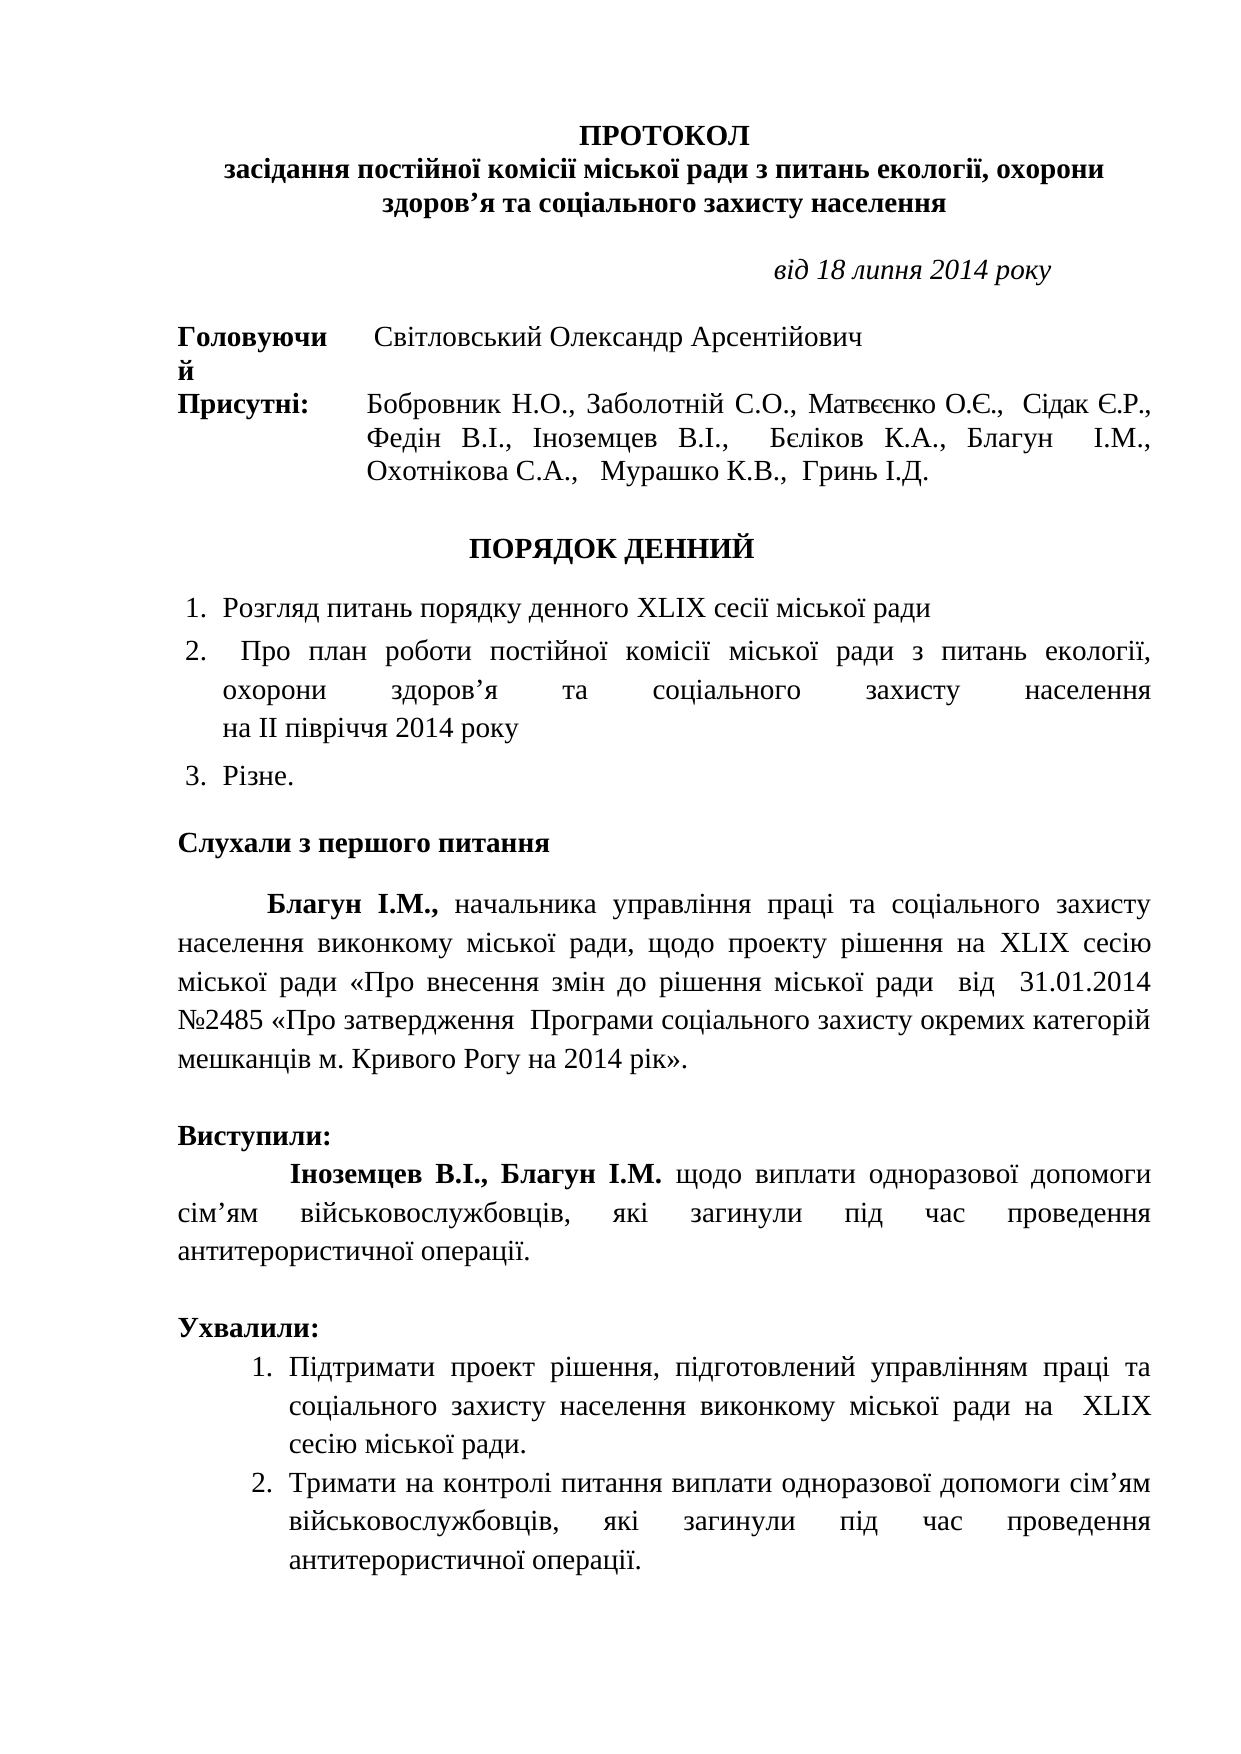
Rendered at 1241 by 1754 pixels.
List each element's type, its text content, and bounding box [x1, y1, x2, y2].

text Благун І.М., начальника управління праці та соціального захисту населення виконкому міської ради, щодо проекту рішення на XLIX сесію міської ради «Про внесення змін до рішення міської ради від 31.01.2014 №2485 «Про затвердження Програми соціального захисту окремих категорій мешканців м. Кривого Рогу на 2014 рік». [177, 887, 1152, 1074]
list Про план роботи постійної комісії міської ради з питань екології, охорони здоров’я та соціального захисту населення на II півріччя 2014 року [185, 633, 1152, 744]
list Тримати на контролі питання виплати одноразової допомоги сім’ям військовослужбовців, які загинули під час проведення антитерористичної операції. [251, 1465, 1152, 1575]
list Розгляд питань порядку денного XLIX сесії міської ради [185, 590, 1152, 624]
text засідання постійної комісії міської ради з питань екології, охорони здоров’я та соціального захисту населення [177, 152, 1152, 219]
text від 18 липня 2014 року [177, 252, 1152, 286]
text Іноземцев В.І., Благун І.М. щодо виплати одноразової допомоги сім’ям військовослужбовців, які загинули під час проведення антитерористичної операції. [177, 1156, 1152, 1267]
table_cell Присутні: [166, 386, 355, 531]
text Виступили: [177, 1118, 1152, 1151]
table_cell Бобровник Н.О., Заболотній С.О., Матвєєнко О.Є., Сідак Є.Р., Федін В.І., Іноземцев В.І., Бєліков К.А., Благун І.М., Охотнікова С.А., Мурашко К.В., Гринь І.Д. [355, 386, 1163, 531]
list Підтримати проект рішення, підготовлений управлінням праці та соціального захисту населення виконкому міської ради на XLIX сесію міської ради. [251, 1349, 1152, 1460]
text ПРОТОКОЛ [177, 118, 1152, 152]
table_header Світловський Олександр Арсентійович [355, 319, 1163, 386]
list Різне. [185, 758, 1152, 792]
text ПОРЯДОК ДЕННИЙ [177, 531, 1152, 564]
table_header Головуючий [166, 319, 355, 386]
text Слухали з першого питання [177, 825, 1152, 859]
text Ухвалили: [177, 1311, 1152, 1344]
